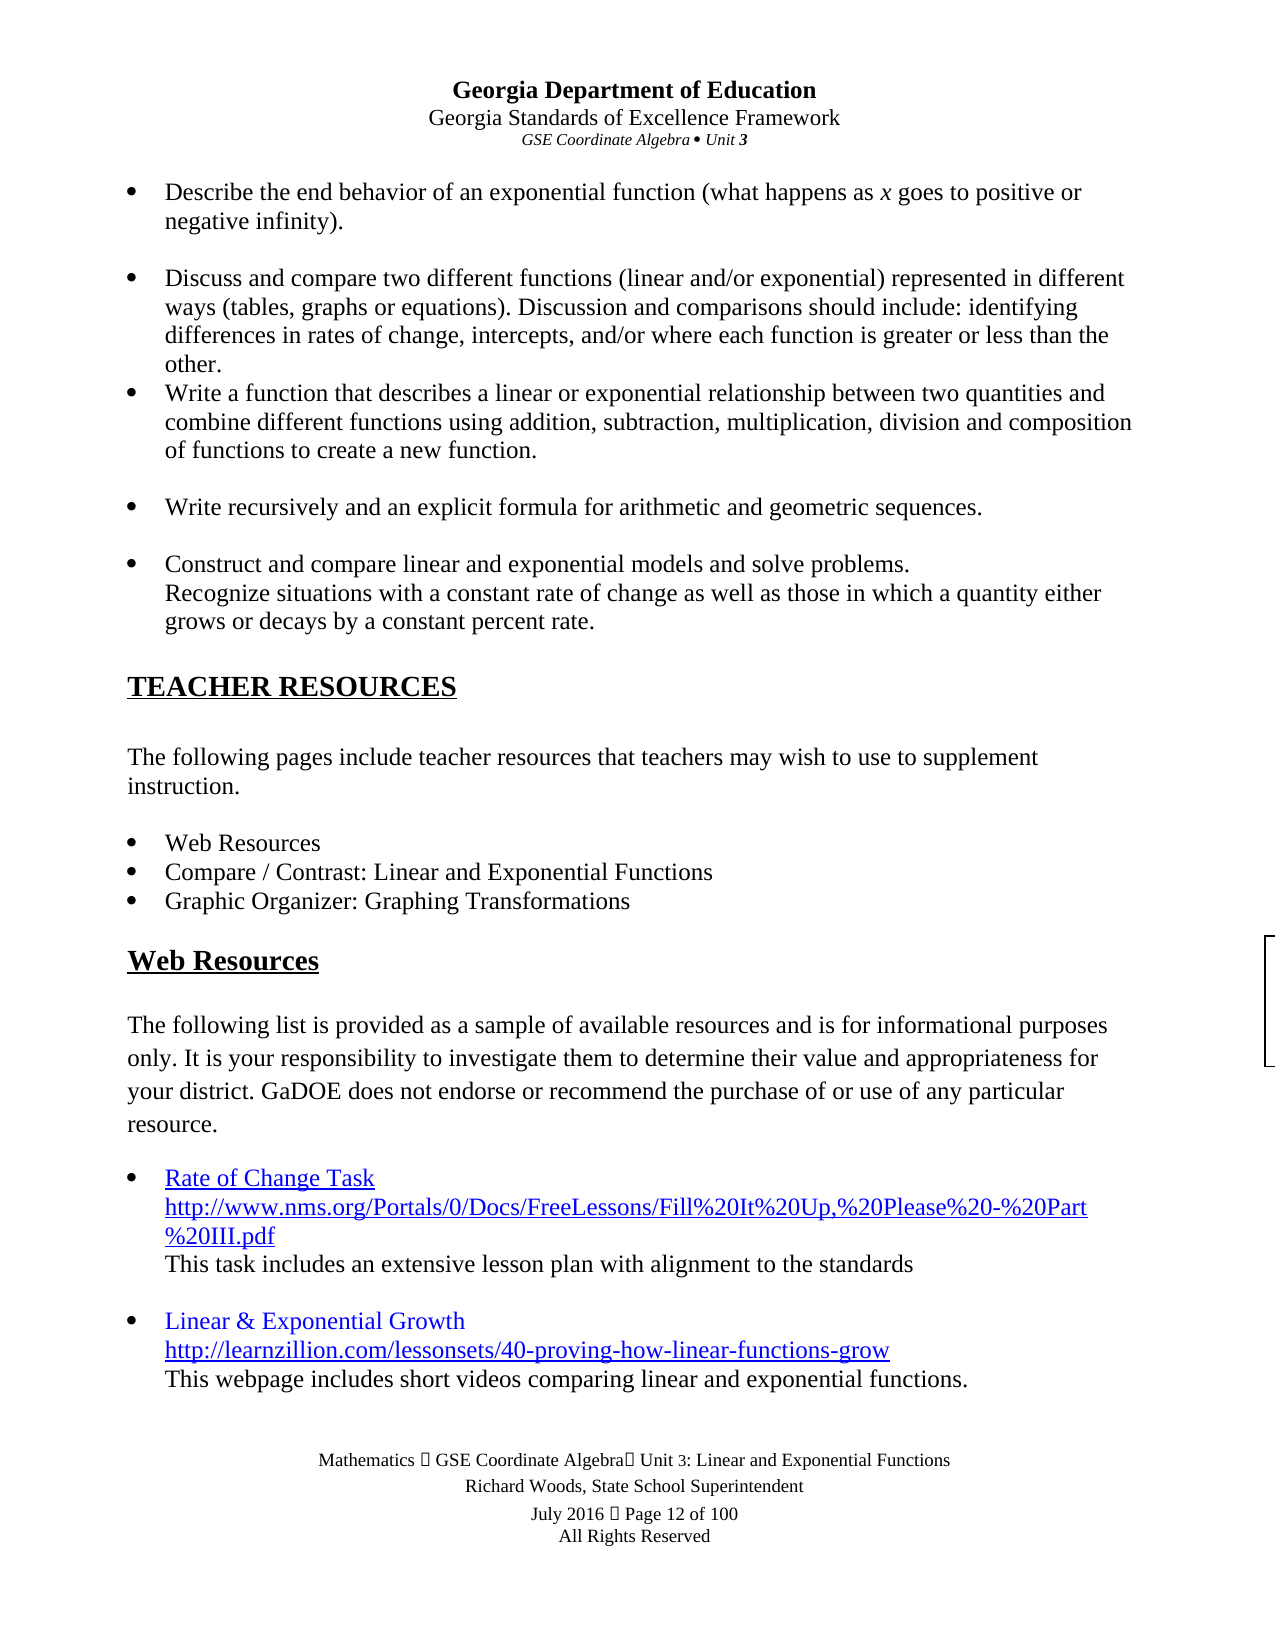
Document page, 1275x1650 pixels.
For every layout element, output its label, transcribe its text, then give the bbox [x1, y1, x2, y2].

list Web Resources [127, 828, 1142, 857]
list Rate of Change Task http://www.nms.org/Portals/0/Docs/FreeLessons/Fill%20It%20Up,%20Please%20-%20Part%20III.pdf This task includes an extensive lesson plan with alignment to the standards [127, 1163, 1142, 1306]
list Graphic Organizer: Graphing Transformations [127, 886, 1142, 914]
text The following pages include teacher resources that teachers may wish to use to supplement instruction. [127, 742, 1142, 799]
list Linear & Exponential Growth http://learnzillion.com/lessonsets/40-proving-how-linear-functions-grow This webpage includes short videos comparing linear and exponential functions. [127, 1306, 1142, 1421]
list Write a function that describes a linear or exponential relationship between two quantities and combine different functions using addition, subtraction, multiplication, division and composition of functions to create a new function. [127, 378, 1142, 492]
list Compare / Contrast: Linear and Exponential Functions [127, 857, 1142, 886]
list Recognize situations with a constant rate of change as well as those in which a quantity either grows or decays by a constant percent rate. [164, 578, 1142, 635]
list Describe the end behavior of an exponential function (what happens as x goes to positive or negative infinity). [127, 177, 1142, 263]
list Construct and compare linear and exponential models and solve problems. [127, 549, 1142, 578]
text The following list is provided as a sample of available resources and is for informational purposes only. It is your responsibility to investigate them to determine their value and appropriateness for your district. GaDOE does not endorse or recommend the purchase of or use of any particular resource. [127, 1010, 1142, 1138]
list Discuss and compare two different functions (linear and/or exponential) represented in different ways (tables, graphs or equations). Discussion and comparisons should include: identifying differences in rates of change, intercepts, and/or where each function is greater or less than the other. [127, 263, 1142, 378]
text TEACHER RESOURCES [127, 669, 1142, 702]
list Write recursively and an explicit formula for arithmetic and geometric sequences. [127, 492, 1142, 549]
text Web Resources [127, 943, 1142, 977]
